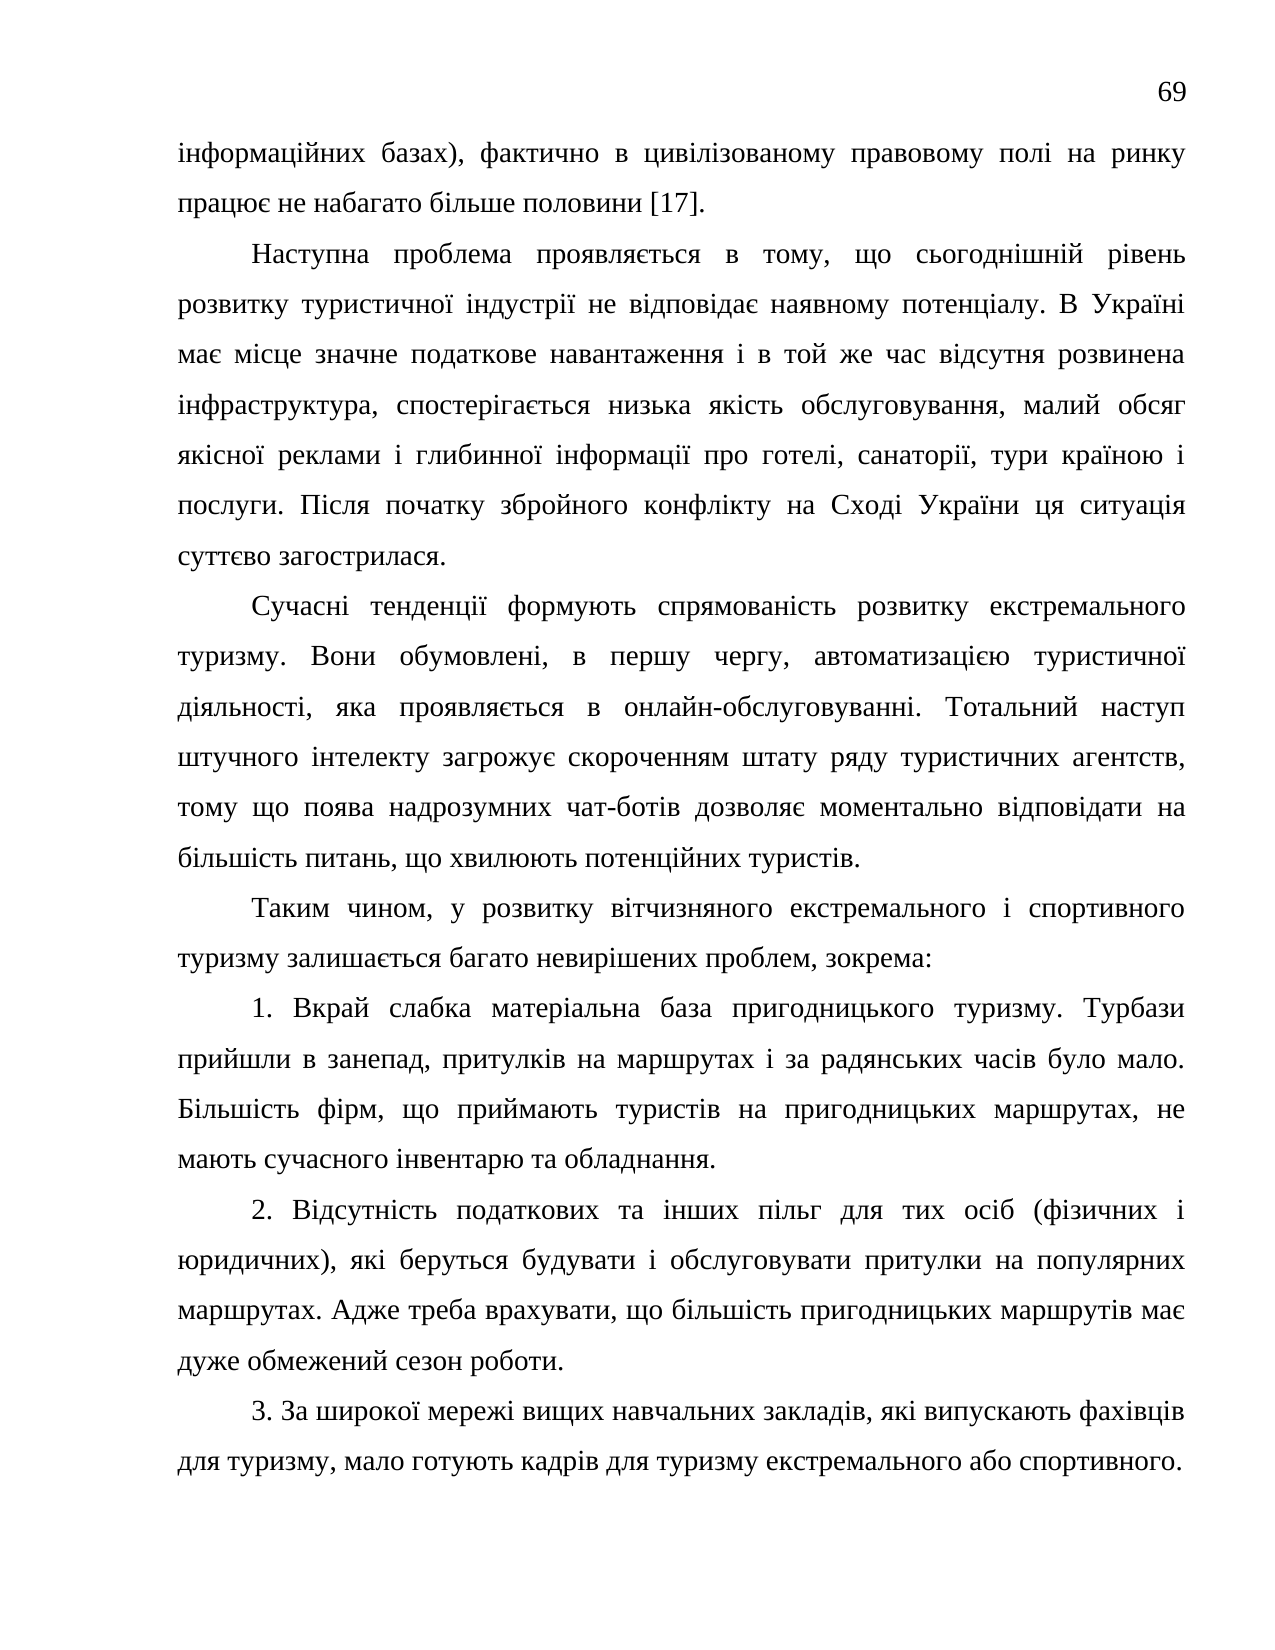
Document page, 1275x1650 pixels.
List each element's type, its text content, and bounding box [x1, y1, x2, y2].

text 1. Вкрай слабка матеріальна база пригодницького туризму. Турбази прийшли в занепад, притулків на маршрутах і за радянських часів було мало. Більшість фірм, що приймають туристів на пригодницьких маршрутах, не мають сучасного інвентарю та обладнання. [177, 991, 1186, 1175]
text Наступна проблема проявляється в тому, що сьогоднішній рівень розвитку туристичної індустрії не відповідає наявному потенціалу. В Україні має місце значне податкове навантаження і в той же час відсутня розвинена інфраструктура, спостерігається низька якість обслуговування, малий обсяг якісної реклами і глибинної інформації про готелі, санаторії, тури країною і послуги. Після початку збройного конфлікту на Сході України ця ситуація суттєво загострилася. [177, 236, 1186, 571]
text Сучасні тенденції формують спрямованість розвитку екстремального туризму. Вони обумовлені, в першу чергу, автоматизацією туристичної діяльності, яка проявляється в онлайн-обслуговуванні. Тотальний наступ штучного інтелекту загрожує скороченням штату ряду туристичних агентств, тому що поява надрозумних чат-ботів дозволяє моментально відповідати на більшість питань, що хвилюють потенційних туристів. [177, 588, 1186, 873]
text 3. За широкої мережі вищих навчальних закладів, які випускають фахівців для туризму, мало готують кадрів для туризму екстремального або спортивного. [177, 1393, 1186, 1477]
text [177, 135, 1186, 219]
text 2. Відсутність податкових та інших пільг для тих осіб (фізичних і юридичних), які беруться будувати і обслуговувати притулки на популярних маршрутах. Адже треба врахувати, що більшість пригодницьких маршрутів має дуже обмежений сезон роботи. [177, 1192, 1186, 1376]
text Таким чином, у розвитку вітчизняного екстремального і спортивного туризму залишається багато невирішених проблем, зокрема: [177, 890, 1186, 974]
